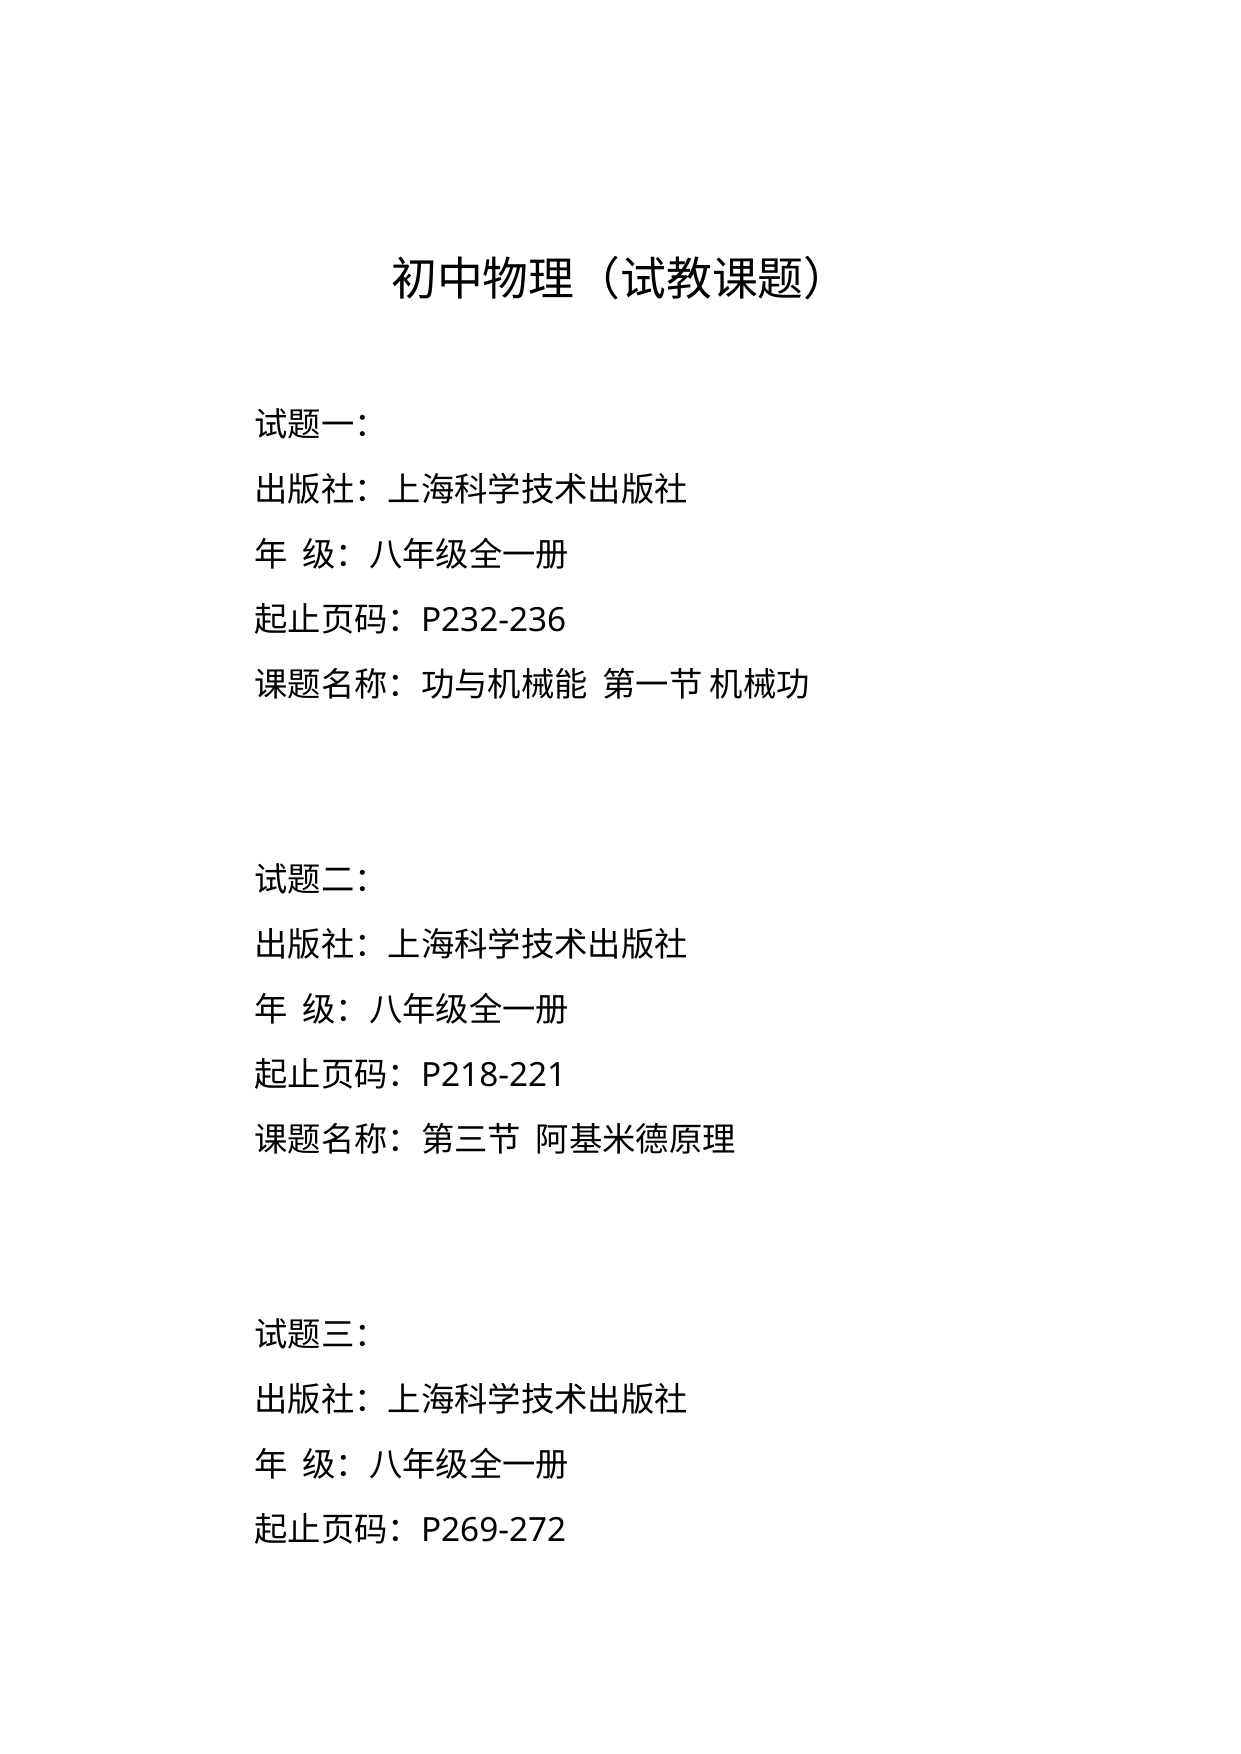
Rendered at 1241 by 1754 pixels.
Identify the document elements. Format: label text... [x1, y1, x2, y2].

text 出版社：上海科学技术出版社 [187, 454, 1053, 519]
text 出版社：上海科学技术出版社 [187, 909, 1053, 974]
text 出版社：上海科学技术出版社 [187, 1364, 1053, 1429]
text 年 级：八年级全一册 [187, 974, 1053, 1039]
text 试题二： [187, 844, 1053, 909]
text 年 级：八年级全一册 [187, 1429, 1053, 1494]
text 初中物理（试教课题） [187, 227, 1053, 324]
text 课题名称：第三节 阿基米德原理 [187, 1104, 1053, 1169]
text 试题三： [187, 1299, 1053, 1364]
text 起止页码：P232-236 [187, 584, 1053, 649]
text 起止页码：P269-272 [187, 1494, 1053, 1559]
text 起止页码：P218-221 [187, 1039, 1053, 1104]
text 试题一： [187, 389, 1053, 454]
text 年 级：八年级全一册 [187, 519, 1053, 584]
text 课题名称：功与机械能 第一节 机械功 [187, 649, 1053, 714]
